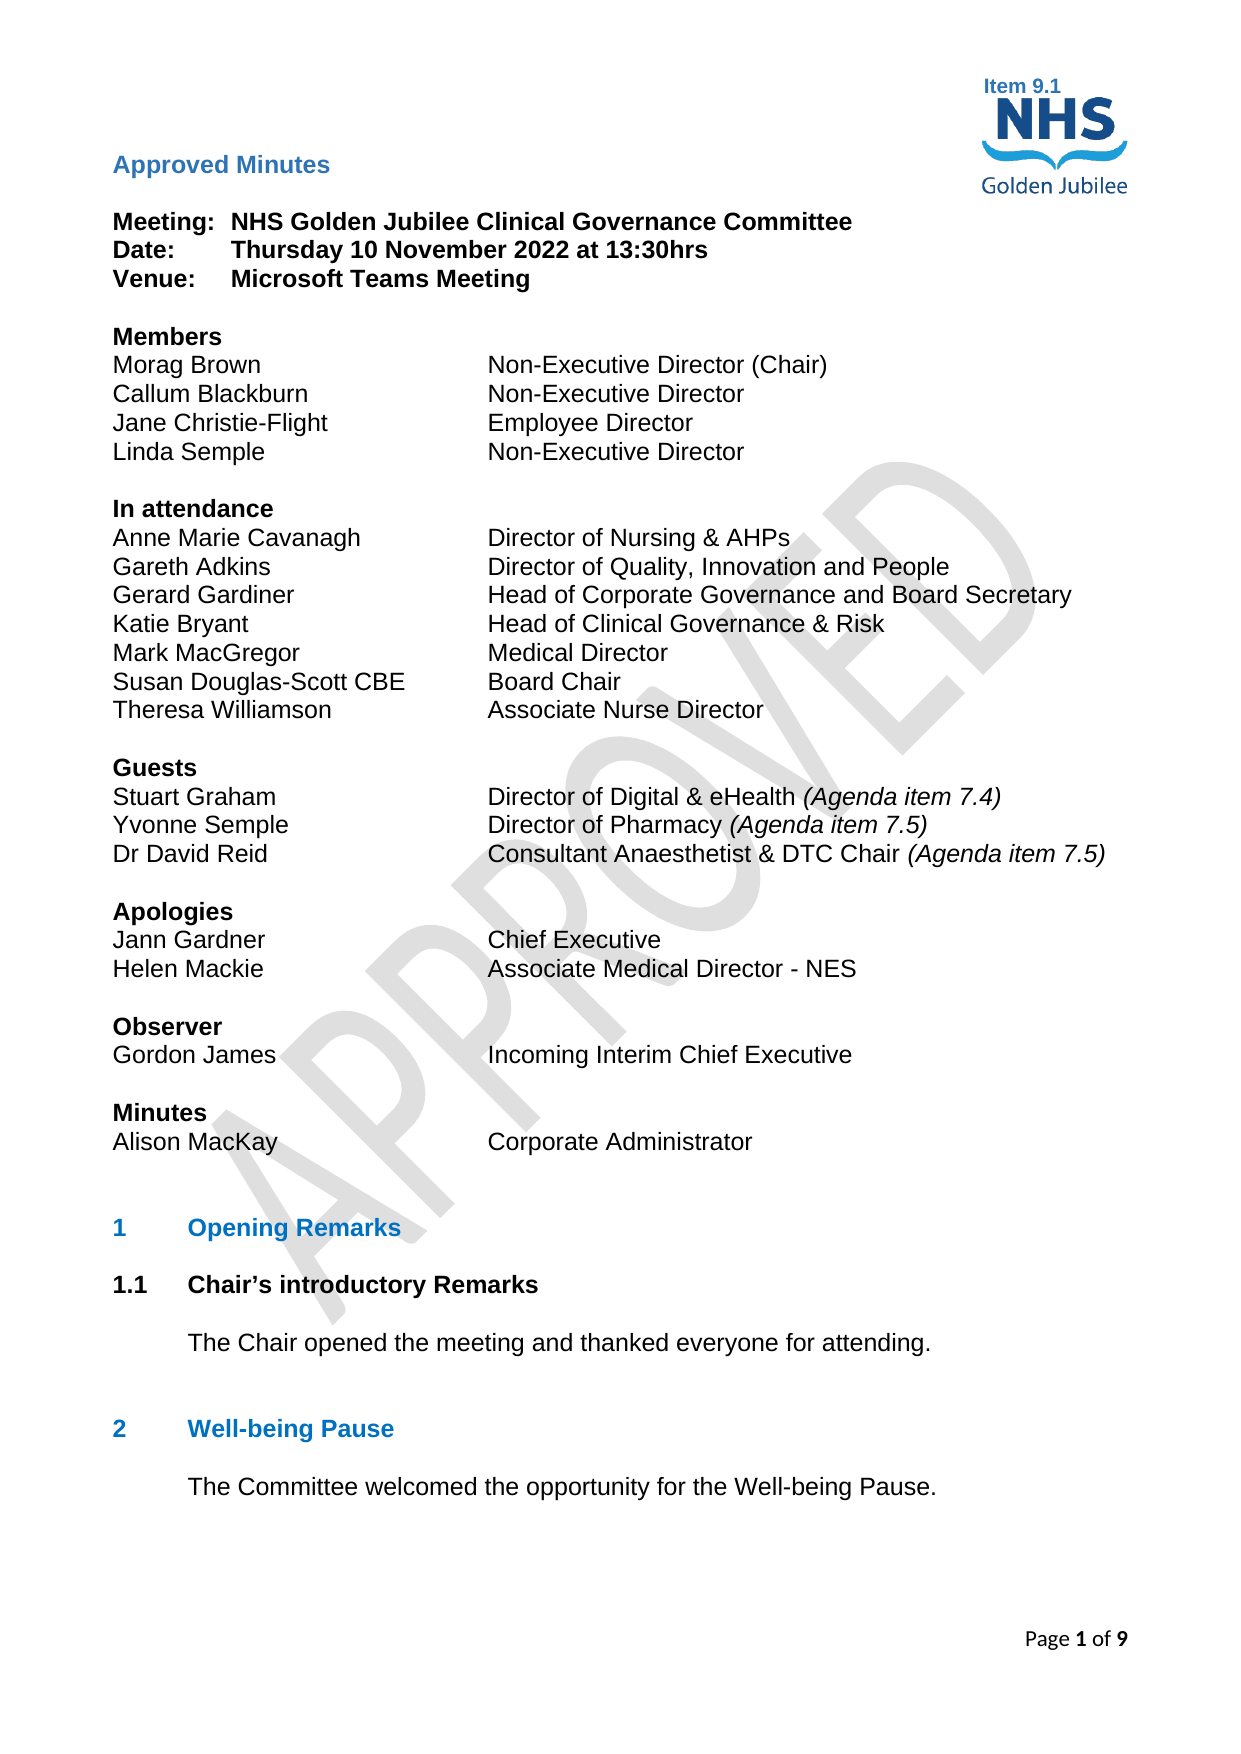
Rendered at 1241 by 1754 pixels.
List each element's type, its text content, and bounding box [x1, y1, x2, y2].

text Minutes [112, 1098, 1128, 1127]
text Helen Mackie Associate Medical Director - NES [112, 954, 1128, 983]
text Meeting: NHS Golden Jubilee Clinical Governance Committee [112, 207, 1128, 236]
text Susan Douglas-Scott CBE Board Chair [112, 667, 1128, 696]
text Observer [112, 1012, 1128, 1041]
text Katie Bryant Head of Clinical Governance & Risk [112, 609, 1128, 638]
text Approved Minutes [112, 150, 981, 179]
text Stuart Graham Director of Digital & eHealth (Agenda item 7.4) [112, 782, 1128, 811]
text Date: Thursday 10 November 2022 at 13:30hrs [112, 236, 1128, 264]
list The Chair opened the meeting and thanked everyone for attending. [187, 1328, 1128, 1357]
text Gareth Adkins Director of Quality, Innovation and People [112, 552, 1128, 581]
text Anne Marie Cavanagh Director of Nursing & AHPs [112, 523, 1128, 552]
text Members [112, 322, 1128, 351]
text 1 Opening Remarks [112, 1213, 1128, 1242]
text Yvonne Semple Director of Pharmacy (Agenda item 7.5) [112, 811, 1128, 839]
list Well-being Pause [112, 1414, 1128, 1443]
text Theresa Williamson Associate Nurse Director [112, 696, 1128, 724]
picture [981, 97, 1128, 199]
text Alison MacKay Corporate Administrator [112, 1127, 1128, 1156]
text Guests [112, 753, 1128, 782]
text Jann Gardner Chief Executive [112, 926, 1128, 954]
text Venue: Microsoft Teams Meeting [112, 264, 1128, 293]
list Chair’s introductory Remarks [112, 1271, 1128, 1299]
text Callum Blackburn Non-Executive Director [112, 379, 1128, 408]
list The Committee welcomed the opportunity for the Well-being Pause. [187, 1472, 1128, 1501]
text Gordon James Incoming Interim Chief Executive [112, 1041, 1128, 1069]
text Apologies [112, 897, 1128, 926]
text In attendance [112, 494, 1128, 523]
text Morag Brown Non-Executive Director (Chair) [112, 351, 1128, 379]
text Linda Semple Non-Executive Director [112, 437, 1128, 466]
text Mark MacGregor Medical Director [112, 638, 1128, 667]
text Gerard Gardiner Head of Corporate Governance and Board Secretary [112, 581, 1128, 609]
text Jane Christie-Flight Employee Director [112, 408, 1128, 437]
text Dr David Reid Consultant Anaesthetist & DTC Chair (Agenda item 7.5) [112, 839, 1128, 868]
